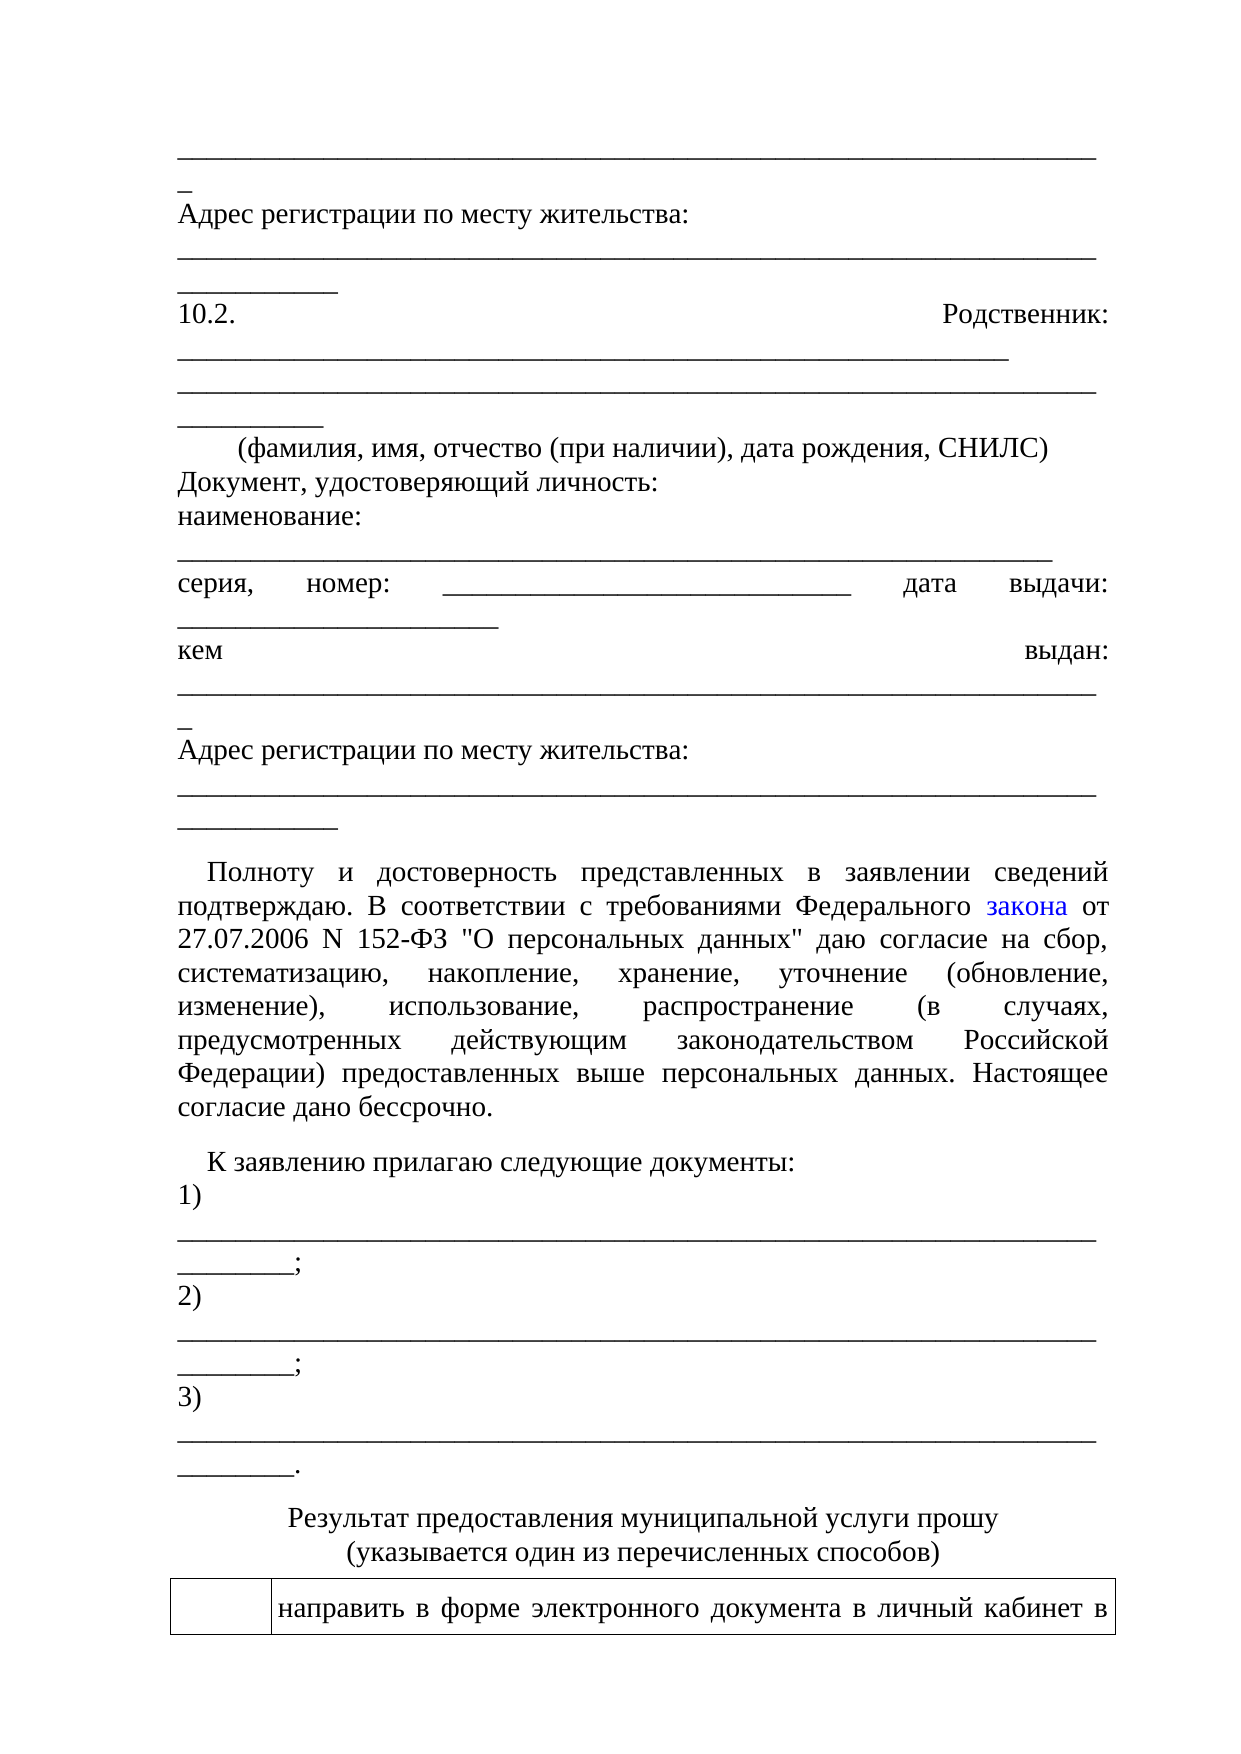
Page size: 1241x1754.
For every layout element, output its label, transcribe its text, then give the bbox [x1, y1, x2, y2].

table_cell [272, 1579, 1115, 1634]
table_cell [171, 1579, 271, 1634]
table_cell К заявлению прилагаю следующие документы: 1) _______________________________________________________________________; 2) _______________________________________________________________________; 3) _______________________________________________________________________. [171, 1133, 1116, 1490]
table_cell Результат предоставления муниципальной услуги прошу (указывается один из перечисленных способов) [171, 1490, 1116, 1578]
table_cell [171, 118, 1116, 844]
table_cell Полноту и достоверность представленных в заявлении сведений подтверждаю. В соответствии с требованиями Федерального закона от 27.07.2006 N 152-ФЗ "О персональных данных" даю согласие на сбор, систематизацию, накопление, хранение, уточнение (обновление, изменение), использование, распространение (в случаях, предусмотренных действующим законодательством Российской Федерации) предоставленных выше персональных данных. Настоящее согласие дано бессрочно. [171, 844, 1116, 1133]
